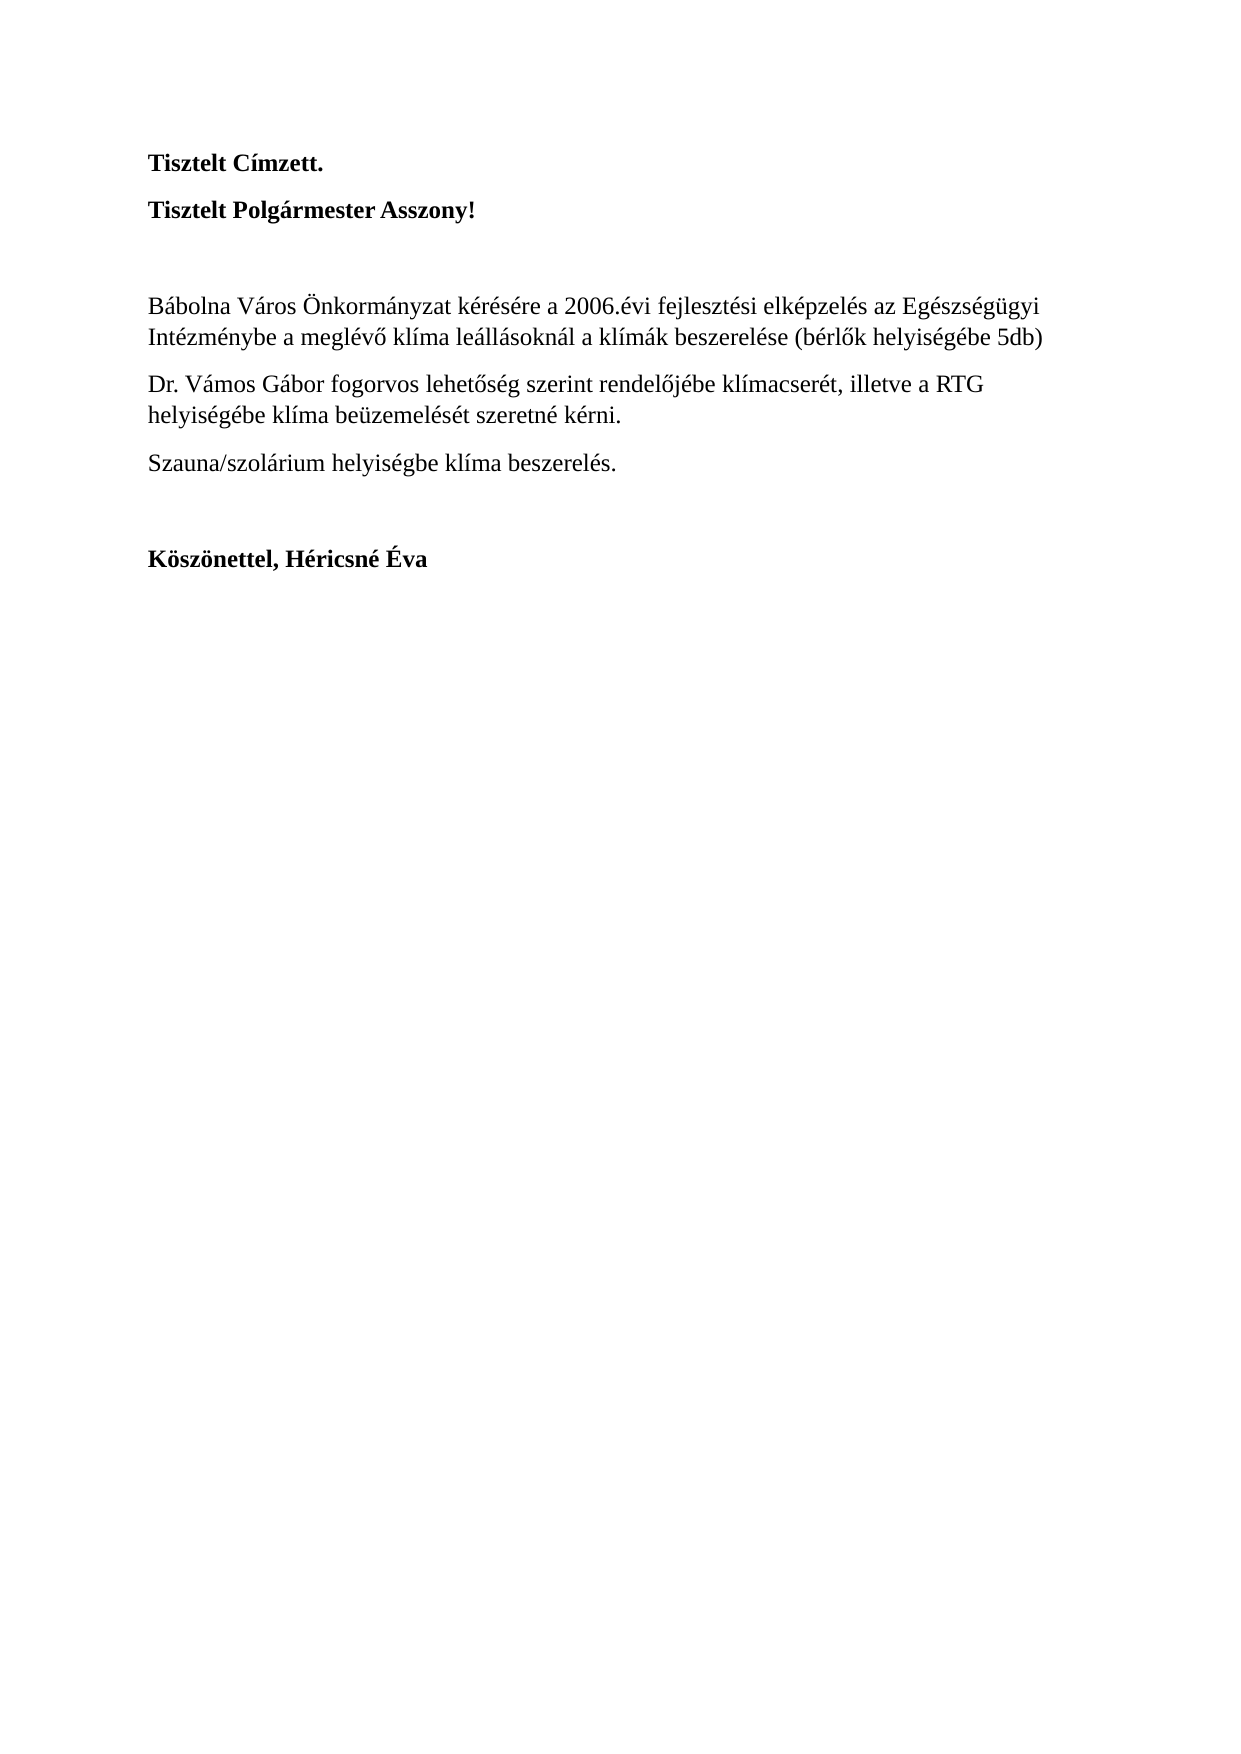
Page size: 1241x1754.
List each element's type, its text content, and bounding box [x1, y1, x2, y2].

text Dr. Vámos Gábor fogorvos lehetőség szerint rendelőjébe klímacserét, illetve a RTG helyiségébe klíma beüzemelését szeretné kérni. [148, 369, 1093, 429]
text Tisztelt Polgármester Asszony! [148, 195, 1093, 224]
text Szauna/szolárium helyiségbe klíma beszerelés. [148, 448, 1093, 477]
text Tisztelt Címzett. [148, 148, 1093, 176]
text Bábolna Város Önkormányzat kérésére a 2006.évi fejlesztési elképzelés az Egészségügyi Intézménybe a meglévő klíma leállásoknál a klímák beszerelése (bérlők helyiségébe 5db) [148, 291, 1093, 351]
text Köszönettel, Héricsné Éva [148, 544, 1093, 572]
